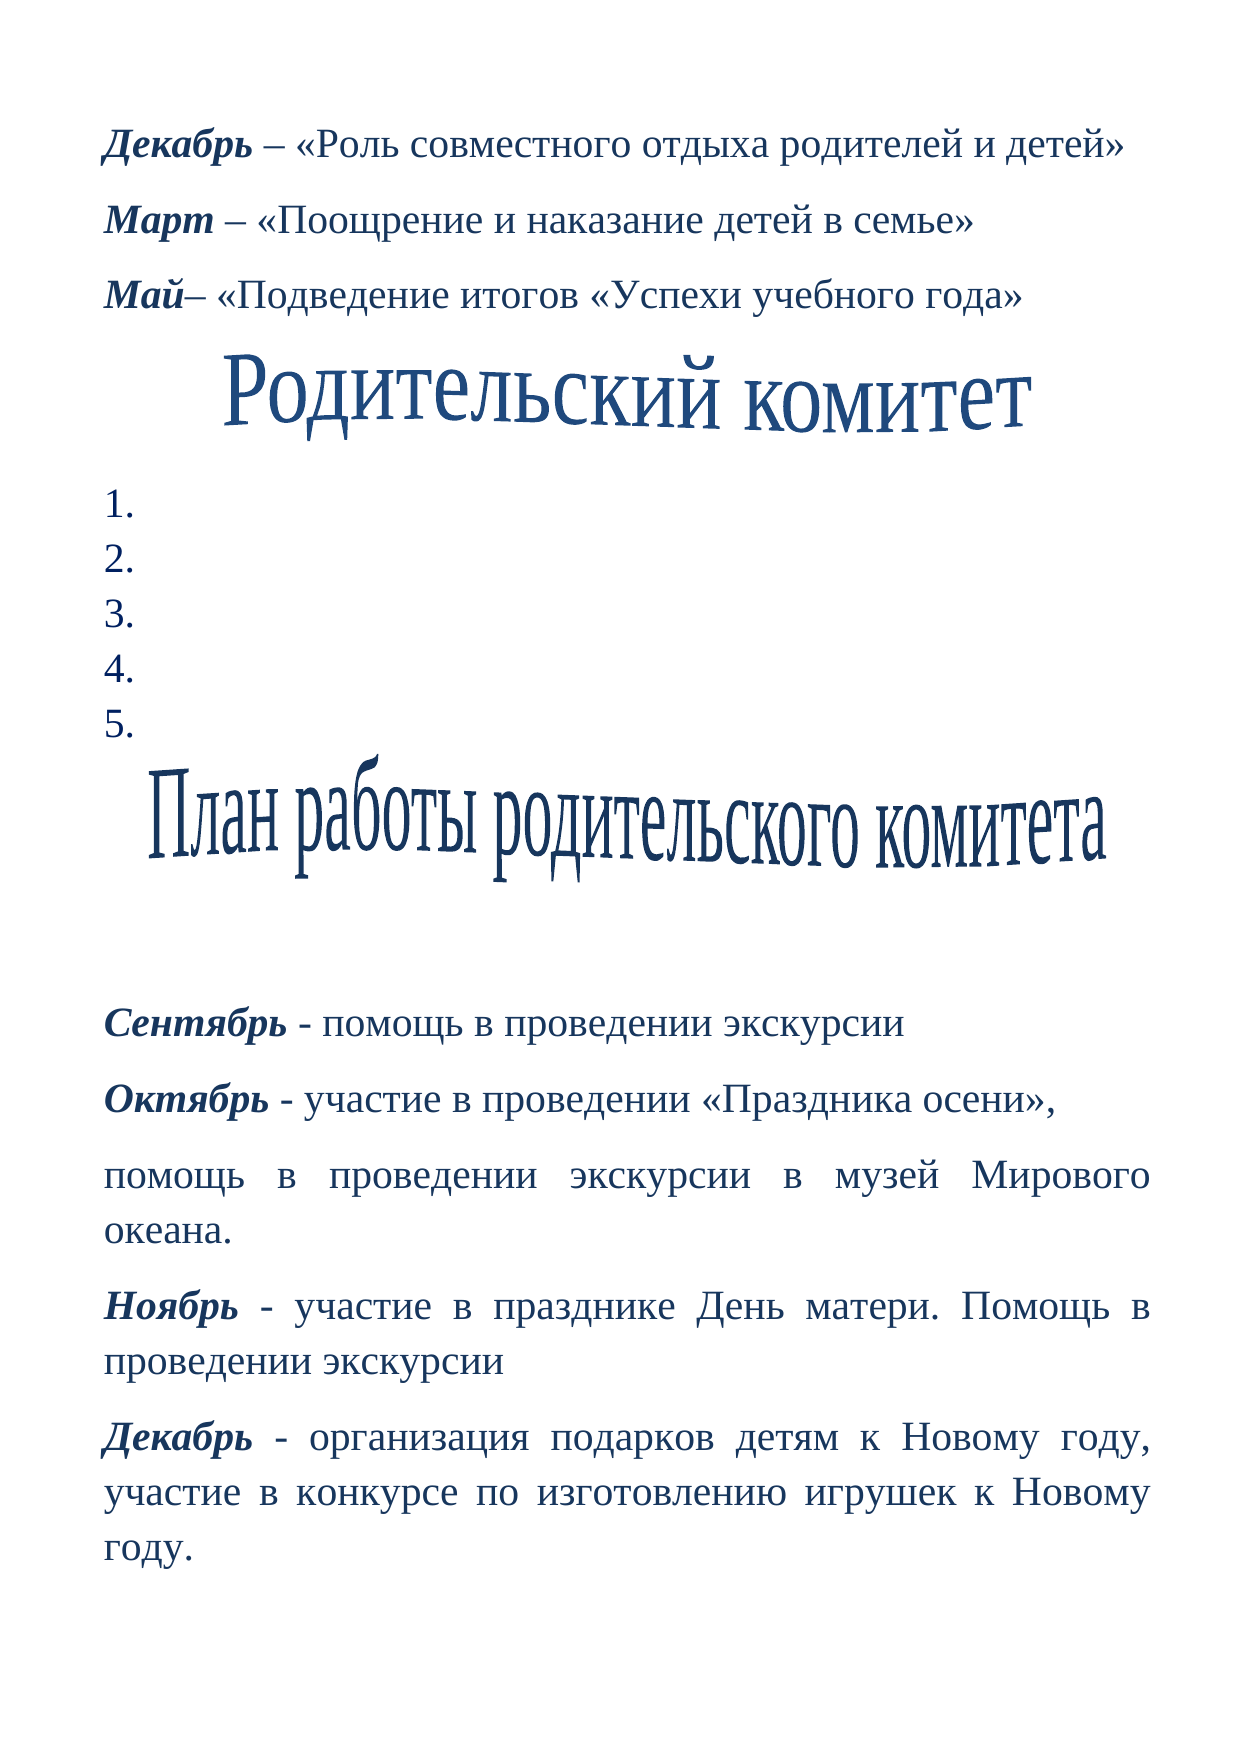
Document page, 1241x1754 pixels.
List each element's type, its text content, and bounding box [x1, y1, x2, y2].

text 3. [103, 588, 1152, 636]
text 1. [103, 478, 1152, 526]
text Май– «Подведение итогов «Успехи учебного года» [103, 270, 1152, 318]
text Декабрь – «Роль совместного отдыха родителей и детей» [103, 118, 1152, 166]
text Сентябрь - помощь в проведении экскурсии [103, 998, 1152, 1046]
text 4. [103, 644, 1152, 692]
text Декабрь - организация подарков детям к Новому году, участие в конкурсе по изготовлению игрушек к Новому году. [103, 1412, 1152, 1570]
text 2. [103, 533, 1152, 581]
text Октябрь - участие в проведении «Праздника осени», [103, 1073, 1152, 1121]
text Март – «Поощрение и наказание детей в семье» [103, 194, 1152, 242]
text Ноябрь - участие в празднике День матери. Помощь в проведении экскурсии [103, 1281, 1152, 1383]
text помощь в проведении экскурсии в музей Мирового океана. [103, 1149, 1152, 1252]
text 5. [103, 699, 1152, 747]
